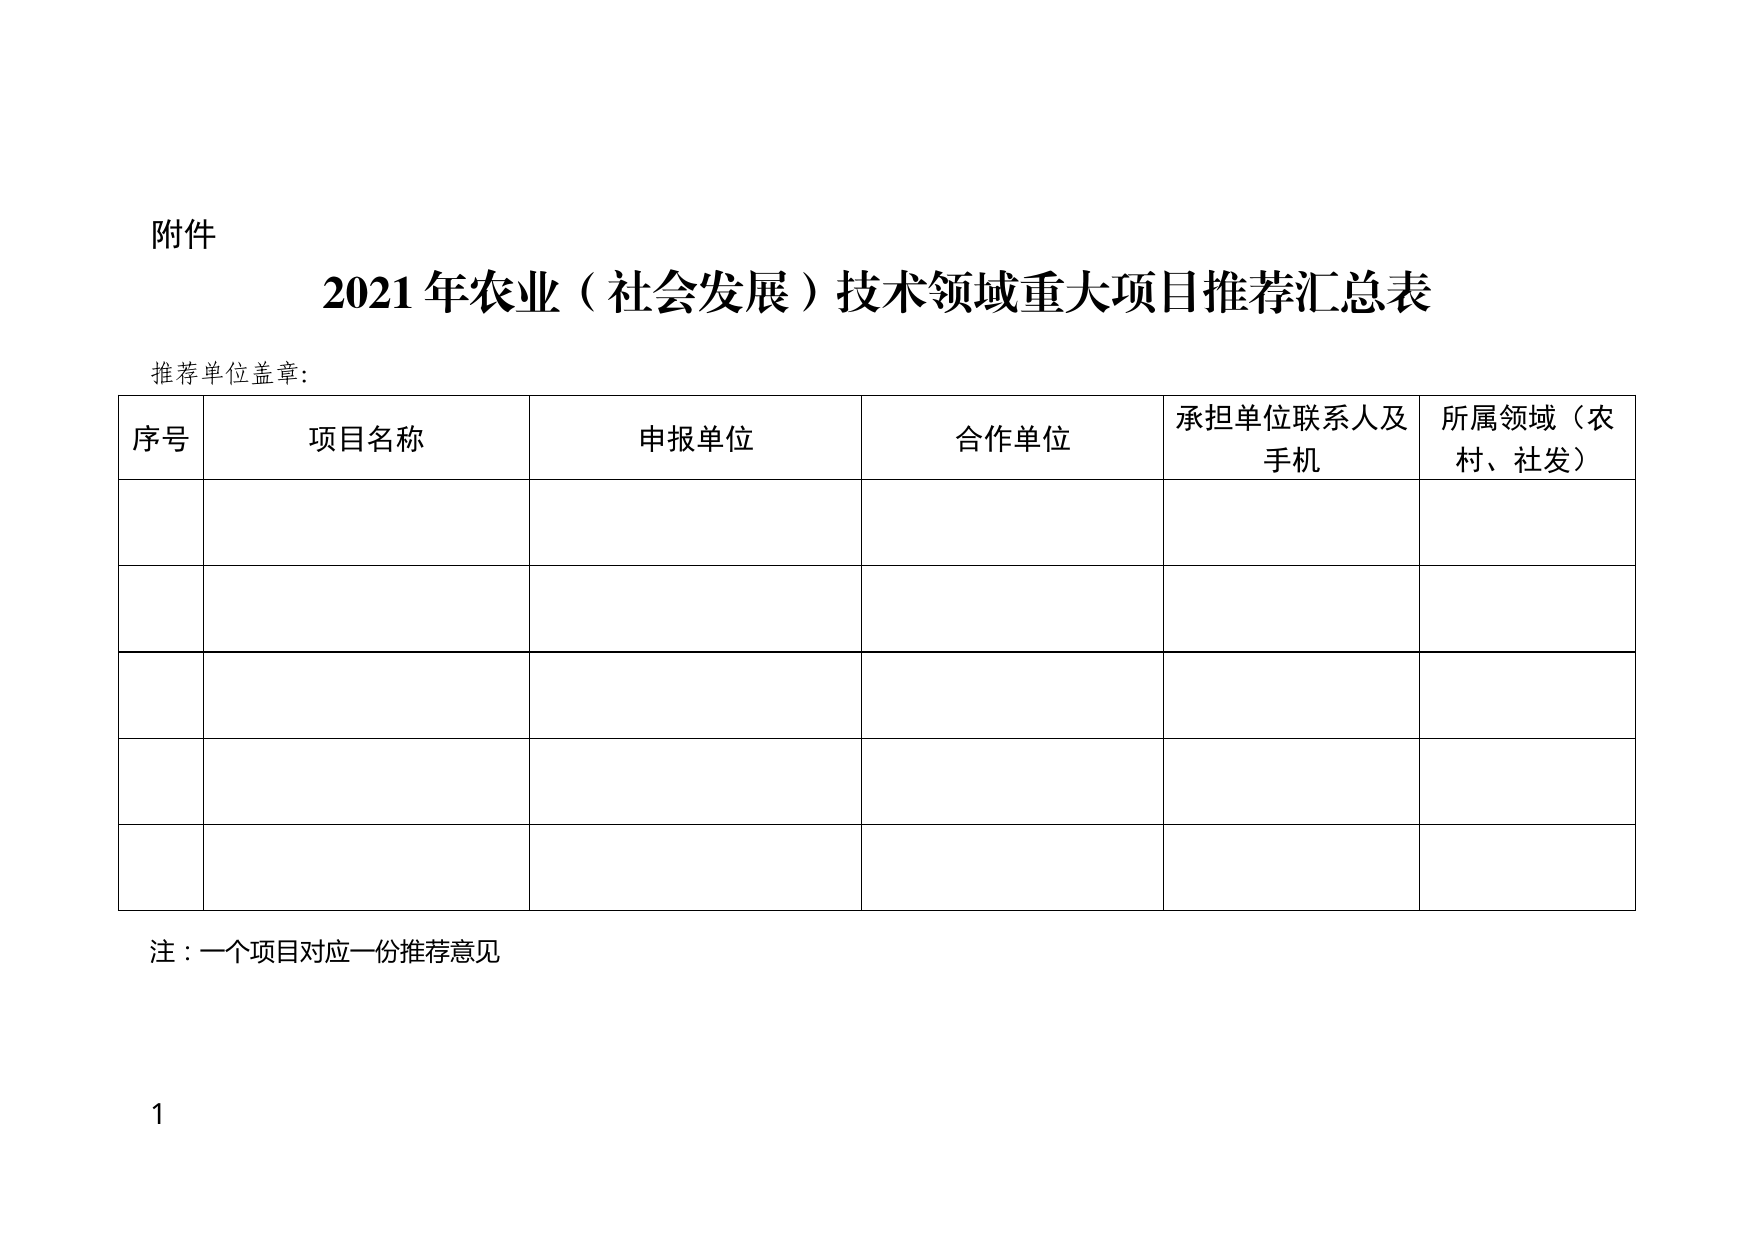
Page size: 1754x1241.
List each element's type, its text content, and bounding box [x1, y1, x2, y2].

table_cell [862, 653, 1163, 738]
text 注：一个项目对应一份推荐意见 [150, 911, 1604, 973]
table_cell [530, 653, 861, 738]
table_cell [862, 480, 1163, 565]
table_cell [530, 566, 861, 651]
table_cell [204, 566, 529, 651]
table_cell [204, 480, 529, 565]
subtitle 推荐单位盖章： [150, 333, 1604, 394]
table_cell [530, 480, 861, 565]
table_header 序号 [119, 396, 203, 479]
text 2021年农业（社会发展）技术领域重大项目推荐汇总表 [150, 259, 1604, 321]
table_cell [119, 480, 203, 565]
table_cell [119, 739, 203, 824]
table_cell [1164, 566, 1419, 651]
table_cell [530, 825, 861, 910]
table_cell [862, 825, 1163, 910]
table_cell [862, 739, 1163, 824]
table_cell [1164, 739, 1419, 824]
text 附件 [150, 198, 1604, 259]
table_cell [1420, 825, 1635, 910]
table_header 合作单位 [862, 396, 1163, 479]
table_cell [204, 653, 529, 738]
table_cell [1420, 653, 1635, 738]
table_cell [530, 739, 861, 824]
table_cell [1420, 480, 1635, 565]
table_header 项目名称 [204, 396, 529, 479]
table_cell [204, 739, 529, 824]
table_cell [1420, 739, 1635, 824]
table_header 承担单位联系人及手机 [1164, 396, 1419, 479]
table_cell [1164, 653, 1419, 738]
table_cell [204, 825, 529, 910]
table_header 所属领域（农村、社发） [1420, 396, 1635, 479]
table_cell [1164, 480, 1419, 565]
table_cell [1420, 566, 1635, 651]
table_cell [119, 653, 203, 738]
table_cell [1164, 825, 1419, 910]
table_cell [119, 825, 203, 910]
table_cell [119, 566, 203, 651]
table_cell [862, 566, 1163, 651]
table_header 申报单位 [530, 396, 861, 479]
